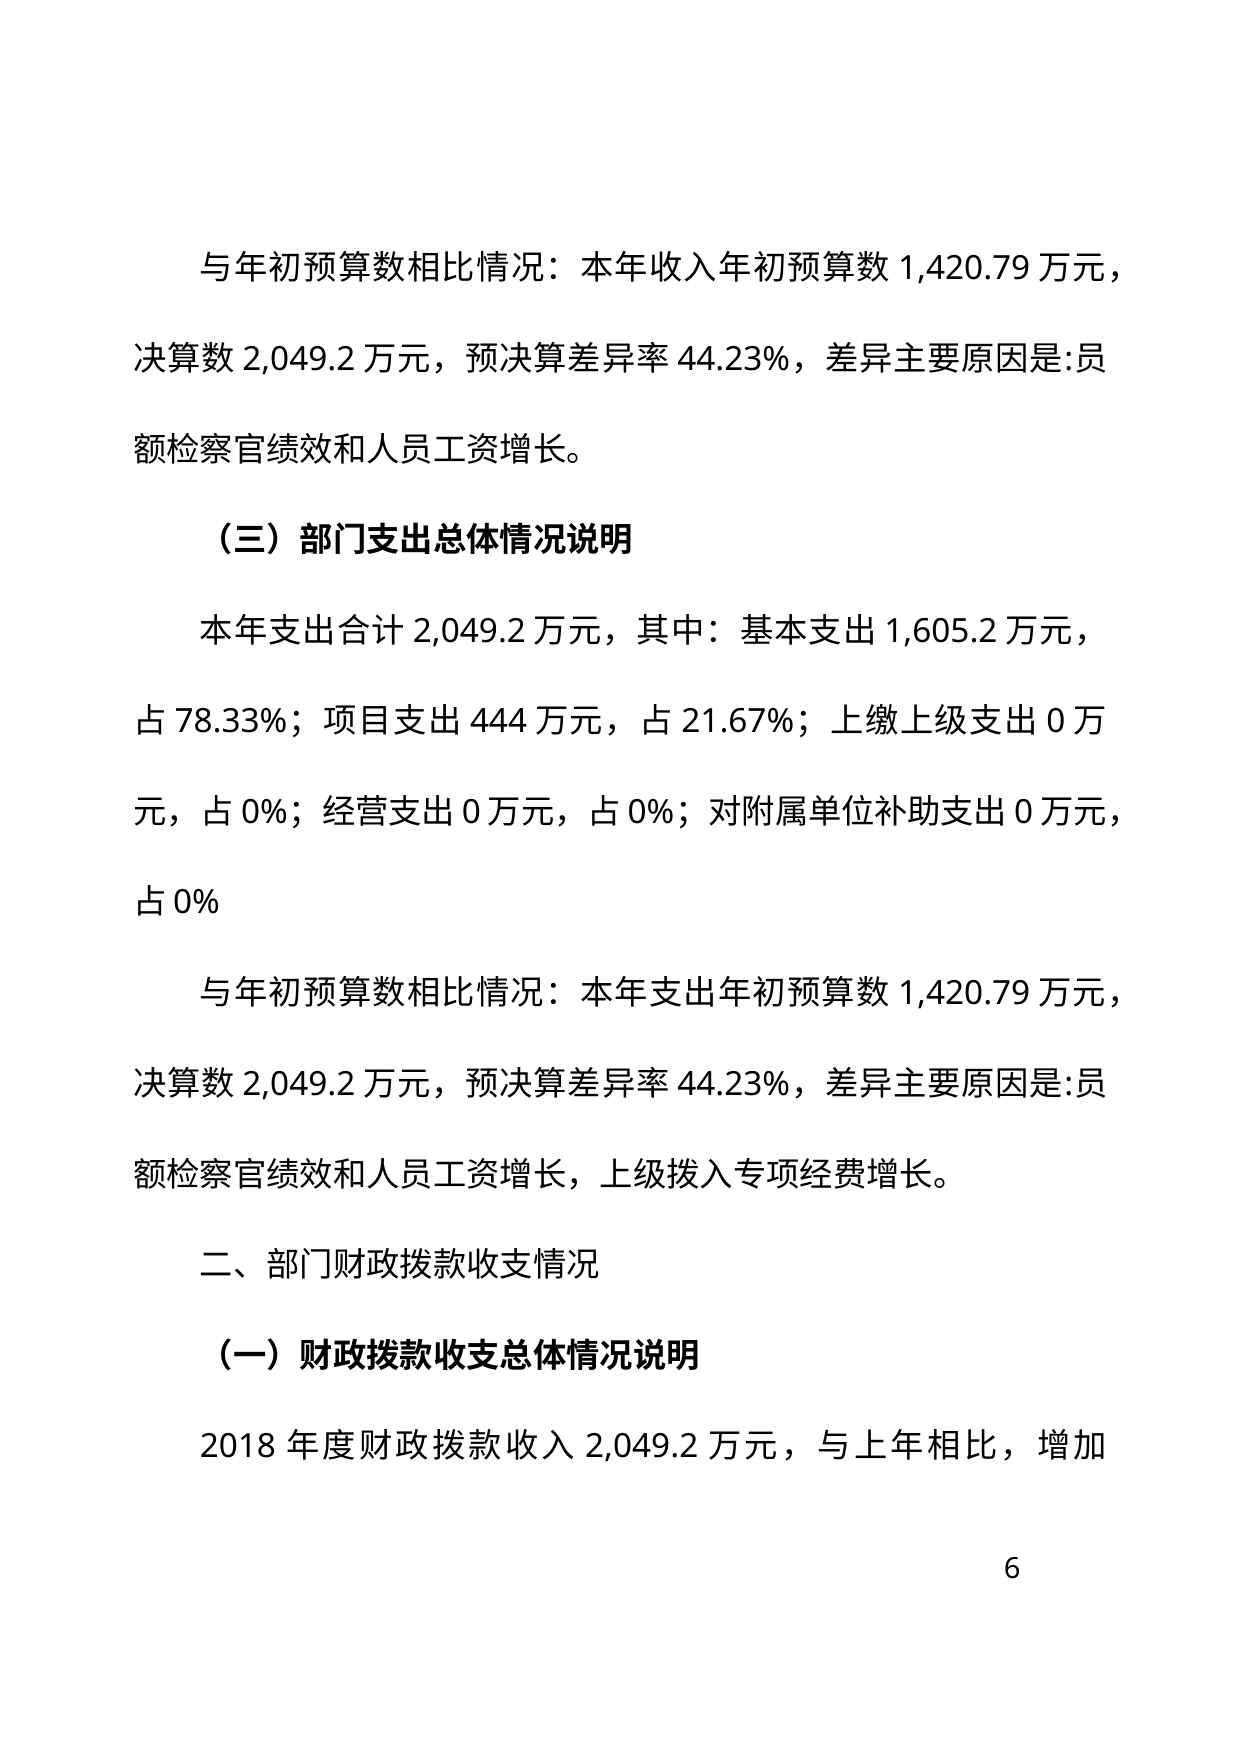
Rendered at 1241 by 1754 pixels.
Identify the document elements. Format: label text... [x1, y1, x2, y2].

text （一）财政拨款收支总体情况说明 [133, 1307, 1107, 1398]
text 与年初预算数相比情况：本年支出年初预算数1,420.79万元，决算数2,049.2万元，预决算差异率44.23%，差异主要原因是:员额检察官绩效和人员工资增长，上级拨入专项经费增长。 [133, 945, 1107, 1217]
text （三）部门支出总体情况说明 [133, 492, 1107, 582]
text 本年支出合计2,049.2万元，其中：基本支出1,605.2万元，占78.33%；项目支出444万元，占21.67%；上缴上级支出0万元，占0%；经营支出0万元，占0%；对附属单位补助支出0万元，占0% [133, 582, 1107, 945]
text 二、部门财政拨款收支情况 [133, 1217, 1107, 1307]
text 与年初预算数相比情况：本年收入年初预算数1,420.79万元，决算数2,049.2万元，预决算差异率44.23%，差异主要原因是:员额检察官绩效和人员工资增长。 [133, 220, 1107, 492]
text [133, 1398, 1107, 1489]
